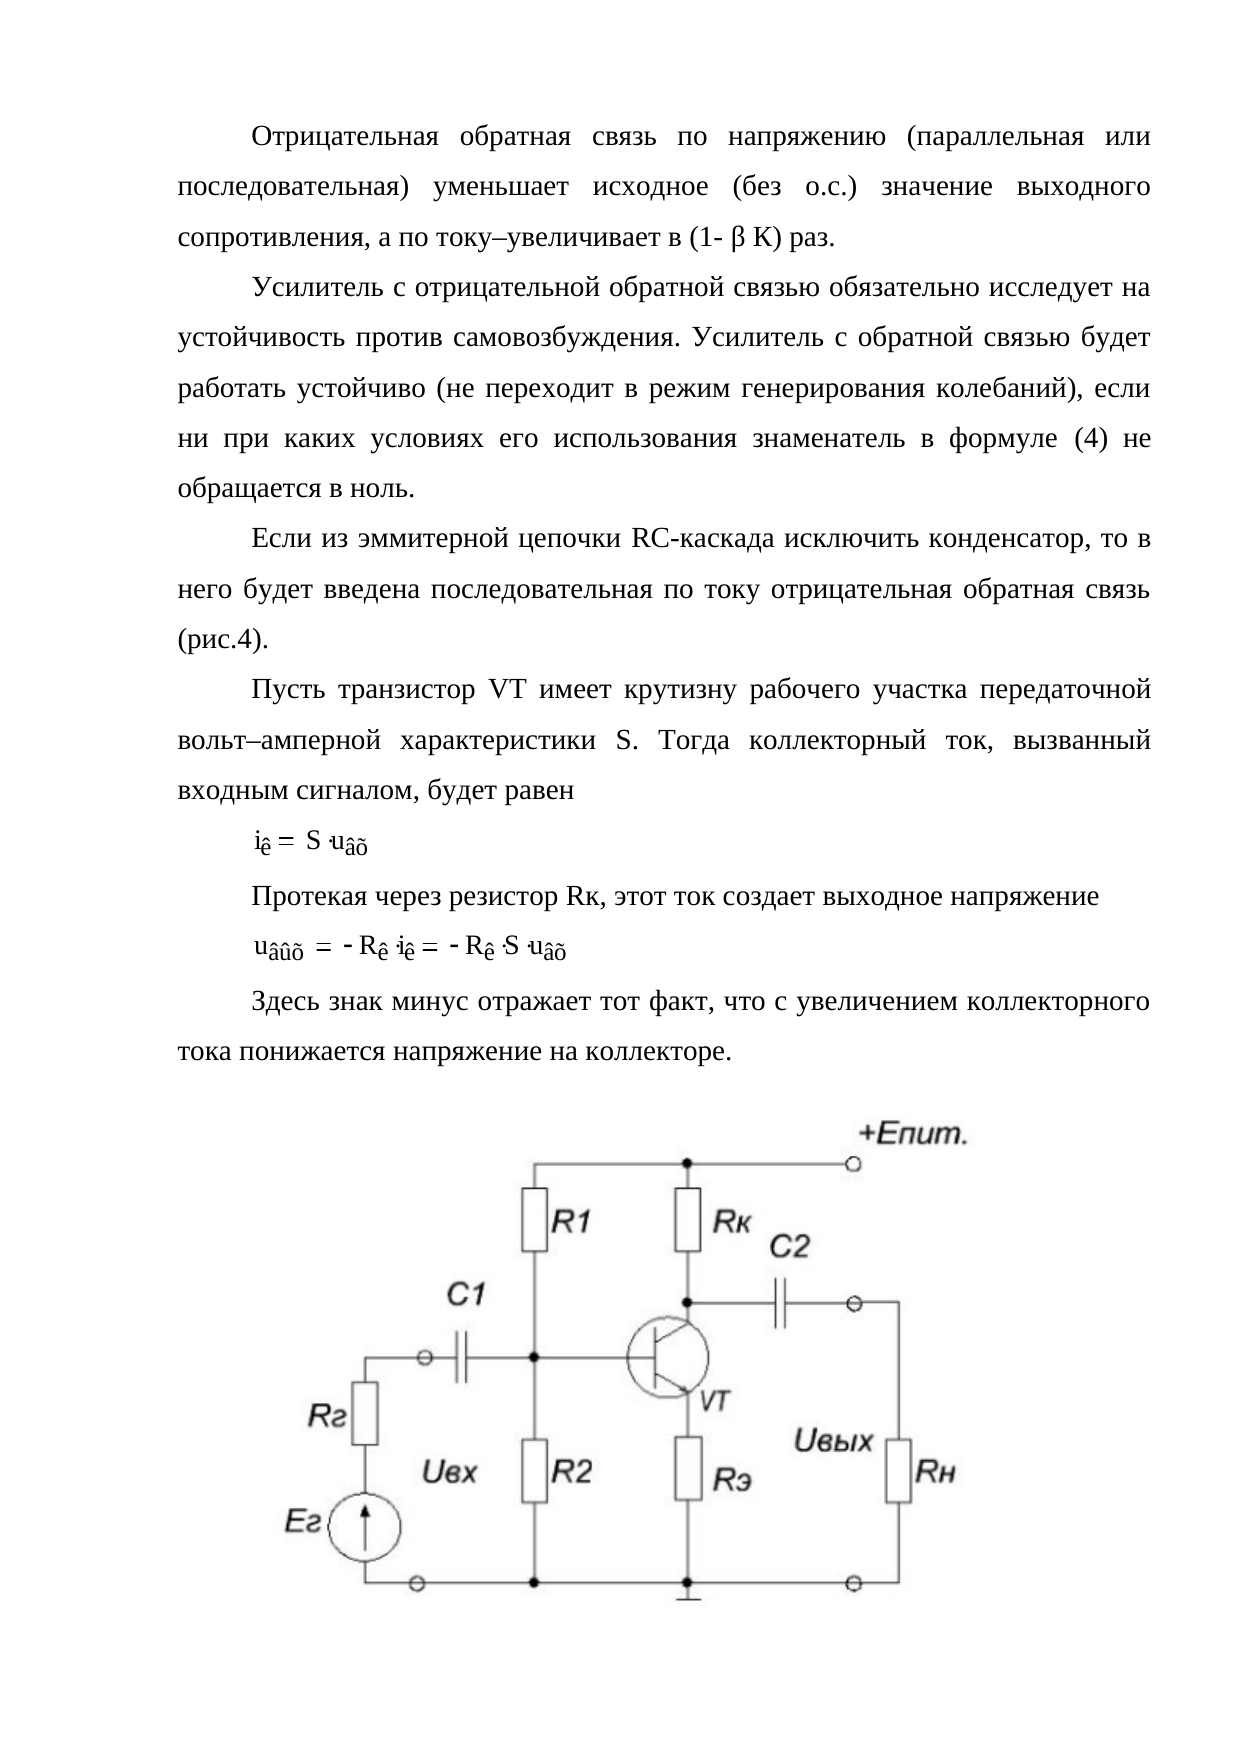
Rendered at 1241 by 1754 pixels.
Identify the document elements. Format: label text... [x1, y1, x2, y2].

text Протекая через резистор Rк, этот ток создает выходное напряжение [177, 878, 1152, 911]
text Усилитель с отрицательной обратной связью обязательно исследует на устойчивость против самовозбуждения. Усилитель с обратной связью будет работать устойчиво (не переходит в режим генерирования колебаний), если ни при каких условиях его использования знаменатель в формуле (4) не обращается в ноль. [177, 269, 1152, 504]
text Пусть транзистор VT имеет крутизну рабочего участка передаточной вольт–амперной характеристики S. Тогда коллекторный ток, вызванный входным сигналом, будет равен [177, 672, 1152, 806]
text Если из эммитерной цепочки RC-каскада исключить конденсатор, то в него будет введена последовательная по току отрицательная обратная связь (рис.4). [177, 521, 1152, 655]
picture [251, 1083, 1002, 1632]
text Здесь знак минус отражает тот факт, что с увеличением коллекторного тока понижается напряжение на коллекторе. [177, 983, 1152, 1067]
text Отрицательная обратная связь по напряжению (параллельная или последовательная) уменьшает исходное (без о.с.) значение выходного сопротивления, а по току–увеличивает в (1- β К) раз. [177, 118, 1152, 252]
